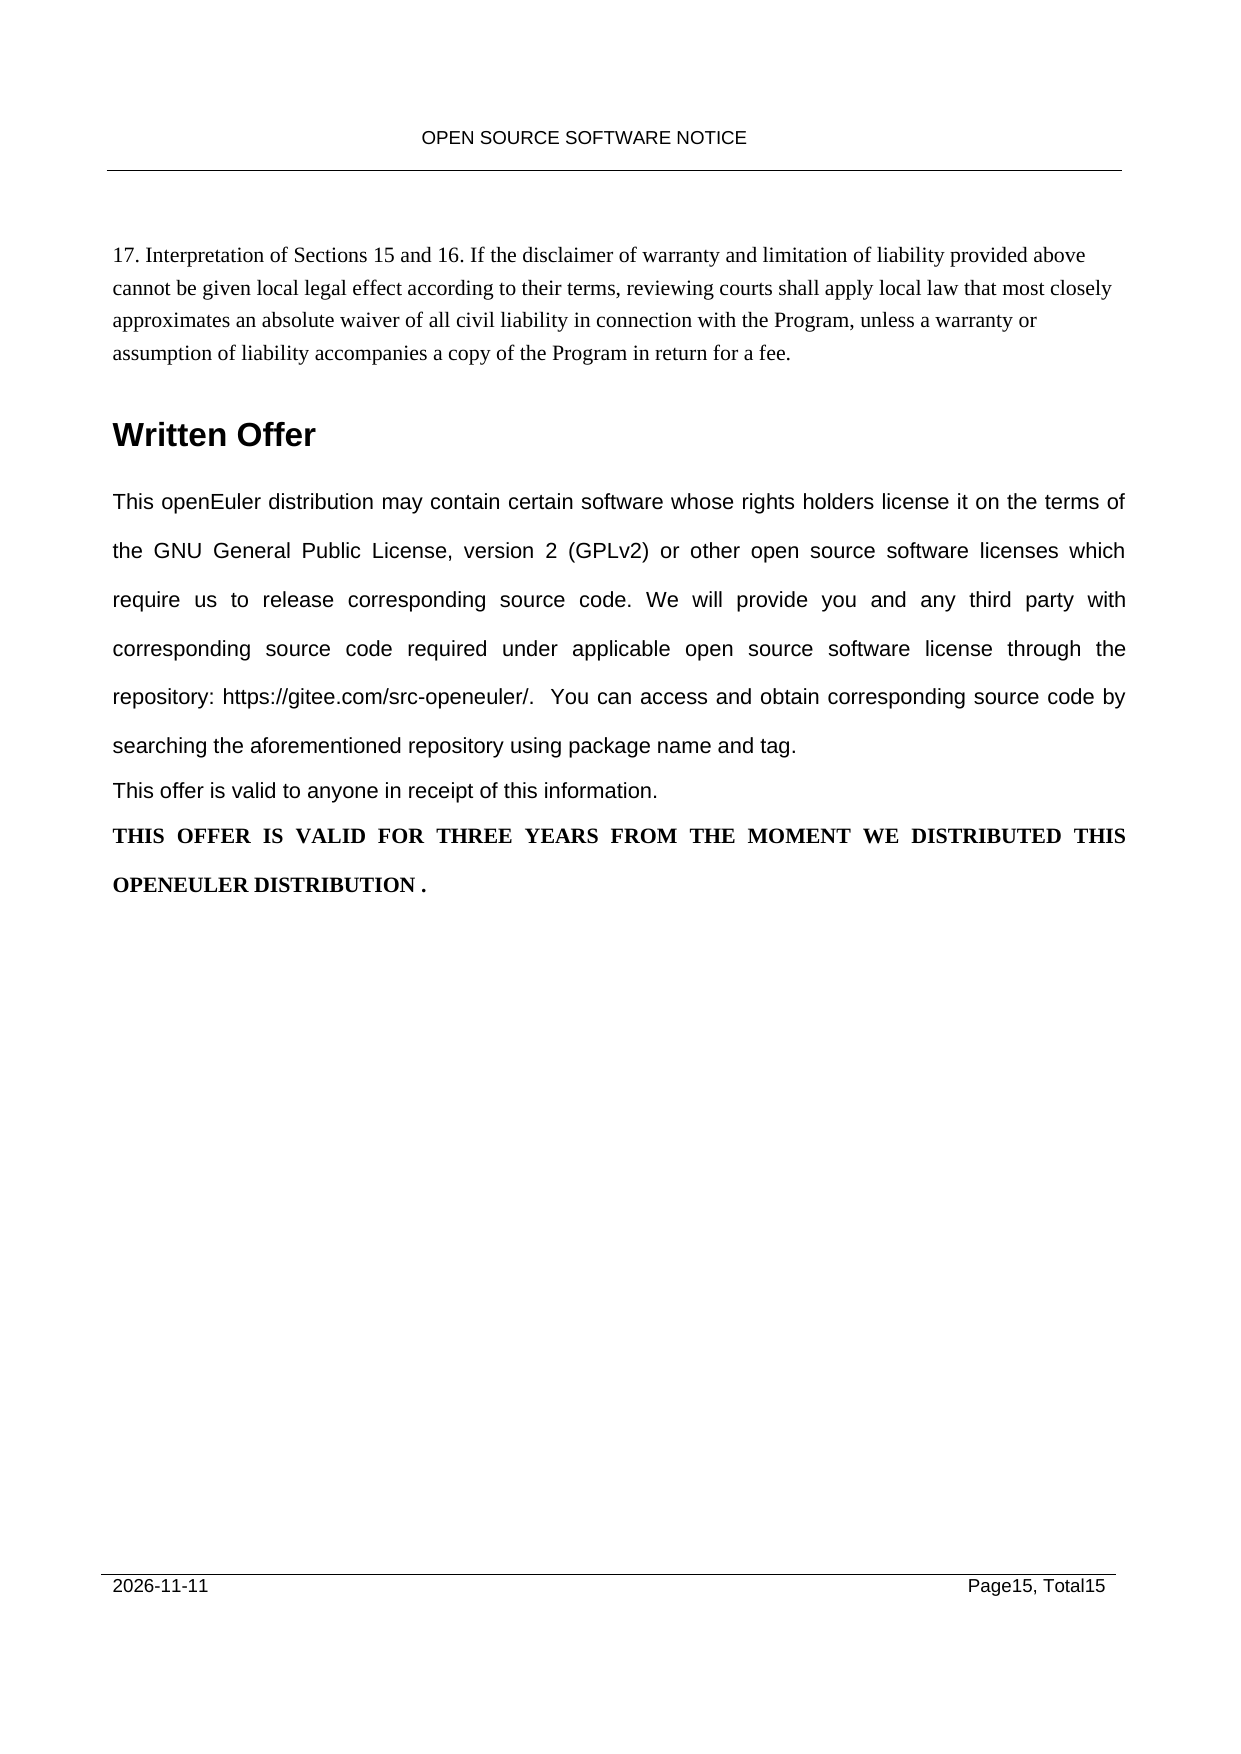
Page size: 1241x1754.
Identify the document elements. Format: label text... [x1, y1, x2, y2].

text Written Offer [112, 401, 1128, 466]
text This openEuler distribution may contain certain software whose rights holders license it on the terms of the GNU General Public License, version 2 (GPLv2) or other open source software licenses which require us to release corresponding source code. We will provide you and any third party with corresponding source code required under applicable open source software license through the repository: https://gitee.com/src-openeuler/. You can access and obtain corresponding source code by searching the aforementioned repository using package name and tag. [112, 486, 1128, 762]
text This offer is valid to anyone in receipt of this information. [112, 774, 1128, 807]
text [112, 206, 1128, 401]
text THIS OFFER IS VALID FOR THREE YEARS FROM THE MOMENT WE DISTRIBUTED THIS OPENEULER DISTRIBUTION . [112, 819, 1128, 901]
